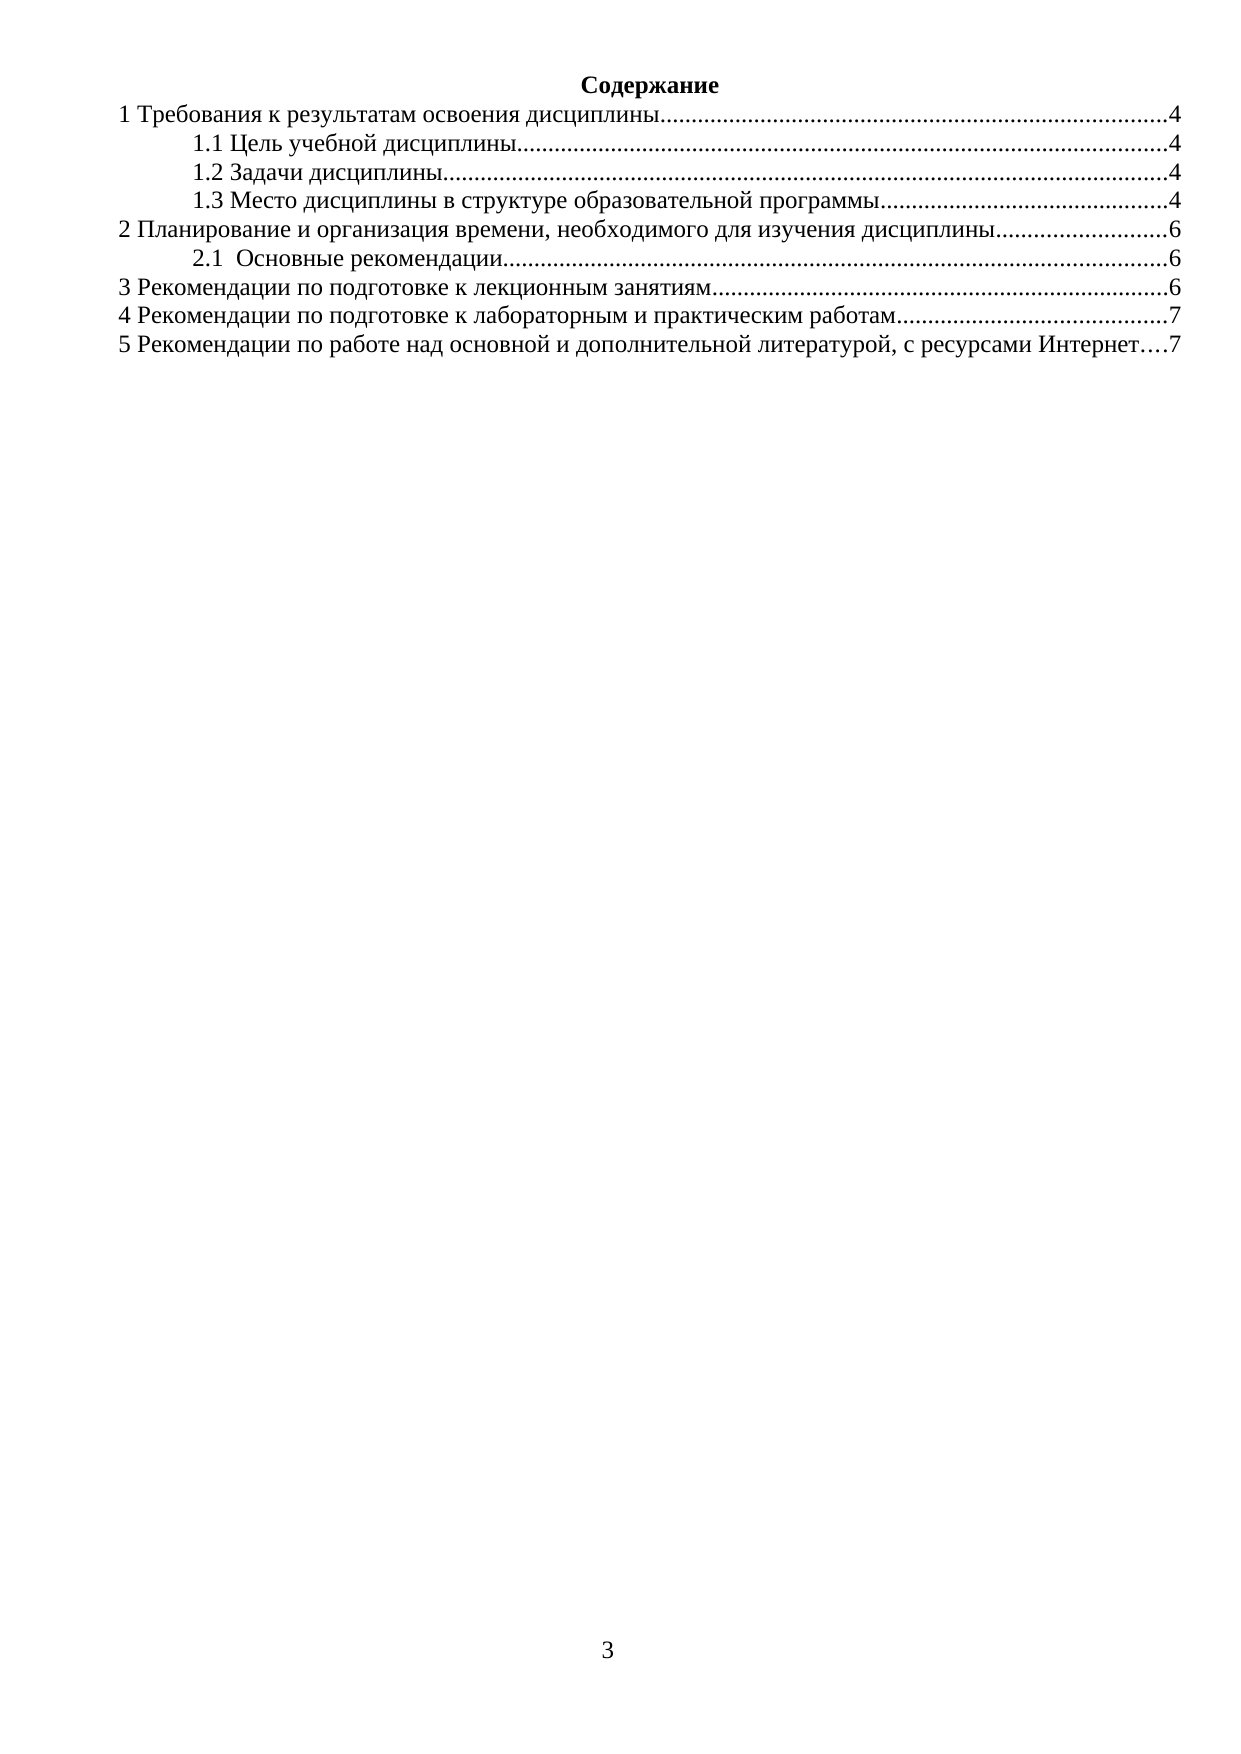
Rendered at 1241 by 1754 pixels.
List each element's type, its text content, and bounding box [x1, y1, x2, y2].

text 5 Рекомендации по работе над основной и дополнительной литературой, с ресурсами Интернет 7 [118, 329, 1181, 358]
text 1.2 Задачи дисциплины 4 [192, 157, 1181, 186]
text 2 Планирование и организация времени, необходимого для изучения дисциплины 6 [118, 214, 1181, 243]
text 1.3 Место дисциплины в структуре образовательной программы 4 [192, 186, 1181, 214]
text 1.1 Цель учебной дисциплины 4 [192, 128, 1181, 157]
text 3 Рекомендации по подготовке к лекционным занятиям 6 [118, 272, 1181, 301]
text Содержание [118, 71, 1181, 99]
text 4 Рекомендации по подготовке к лабораторным и практическим работам 7 [118, 301, 1181, 329]
text 2.1 Основные рекомендации 6 [192, 243, 1181, 272]
text 1 Требования к результатам освоения дисциплины 4 [118, 99, 1181, 128]
